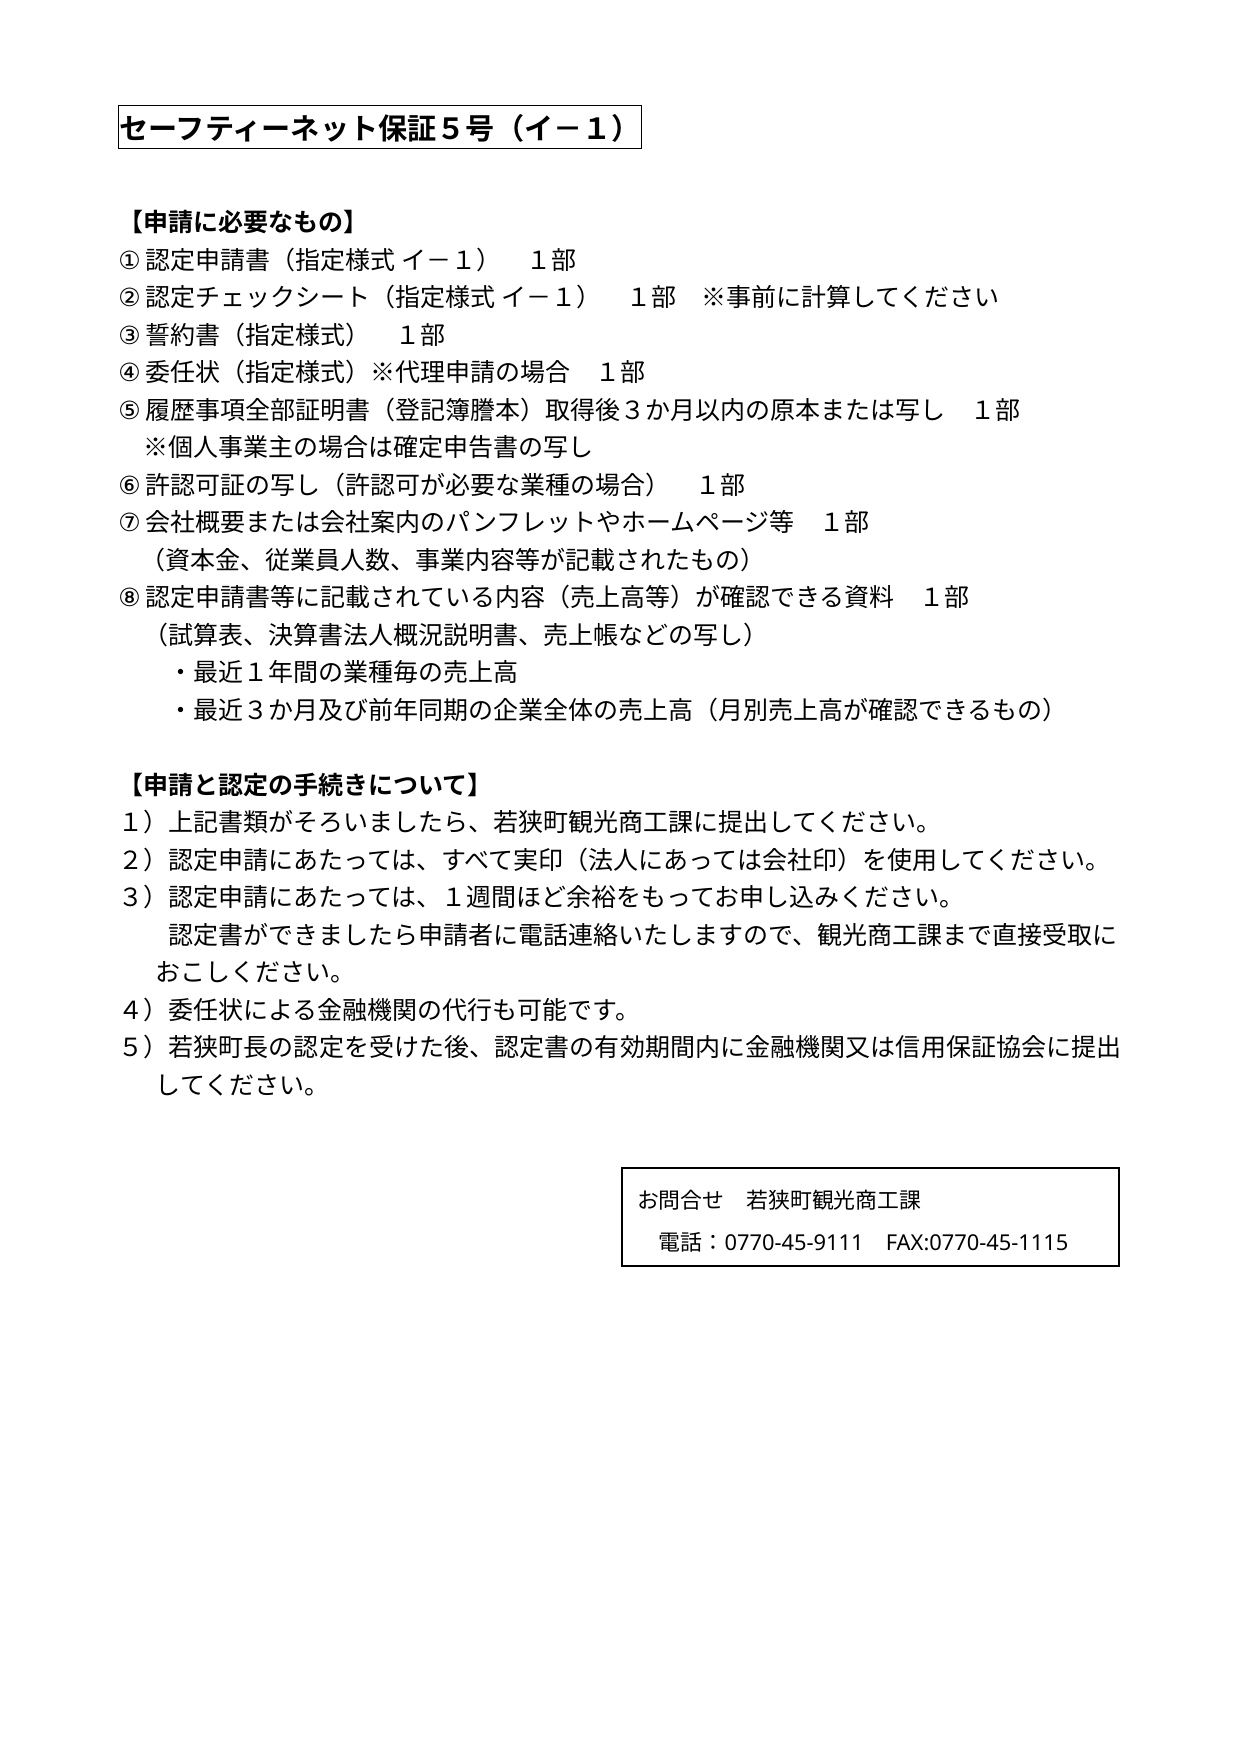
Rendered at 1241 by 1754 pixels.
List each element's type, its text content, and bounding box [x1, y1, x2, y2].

text 認定書ができましたら申請者に電話連絡いたしますので、観光商工課まで直接受取に [118, 914, 1122, 952]
text ③誓約書（指定様式） １部 [118, 314, 1122, 352]
text ⑥許認可証の写し（許認可が必要な業種の場合） １部 [118, 464, 1122, 502]
text ⑤履歴事項全部証明書（登記簿謄本）取得後３か月以内の原本または写し １部 [118, 389, 1122, 427]
text １）上記書類がそろいましたら、若狭町観光商工課に提出してください。 [118, 802, 1122, 839]
text ２）認定申請にあたっては、すべて実印（法人にあっては会社印）を使用してください。 [118, 839, 1122, 877]
text 【申請に必要なもの】 [118, 202, 1122, 239]
text ・最近１年間の業種毎の売上高 [118, 652, 1122, 689]
text ⑦会社概要または会社案内のパンフレットやホームページ等 １部 [118, 502, 1122, 539]
text ※個人事業主の場合は確定申告書の写し [118, 427, 1122, 464]
text おこしください。 [118, 952, 1122, 989]
text ②認定チェックシート（指定様式 イ－１） １部 ※事前に計算してください [118, 277, 1122, 314]
text ５）若狭町長の認定を受けた後、認定書の有効期間内に金融機関又は信用保証協会に提出してください。 [118, 1027, 1122, 1102]
text ⑧認定申請書等に記載されている内容（売上高等）が確認できる資料 １部 [118, 577, 1122, 614]
text （試算表、決算書法人概況説明書、売上帳などの写し） [118, 614, 1122, 652]
text ・最近３か月及び前年同期の企業全体の売上高（月別売上高が確認できるもの） [118, 689, 1122, 727]
text ①認定申請書（指定様式 イ－１） １部 [118, 239, 1122, 277]
text セーフティーネット保証５号（イ－１） [118, 89, 1122, 164]
text （資本金、従業員人数、事業内容等が記載されたもの） [140, 539, 1122, 577]
text 【申請と認定の手続きについて】 [118, 764, 1122, 802]
text ４）委任状による金融機関の代行も可能です。 [118, 989, 1122, 1027]
text ④委任状（指定様式）※代理申請の場合 １部 [118, 352, 1122, 389]
text ３）認定申請にあたっては、１週間ほど余裕をもってお申し込みください。 [118, 877, 1122, 914]
